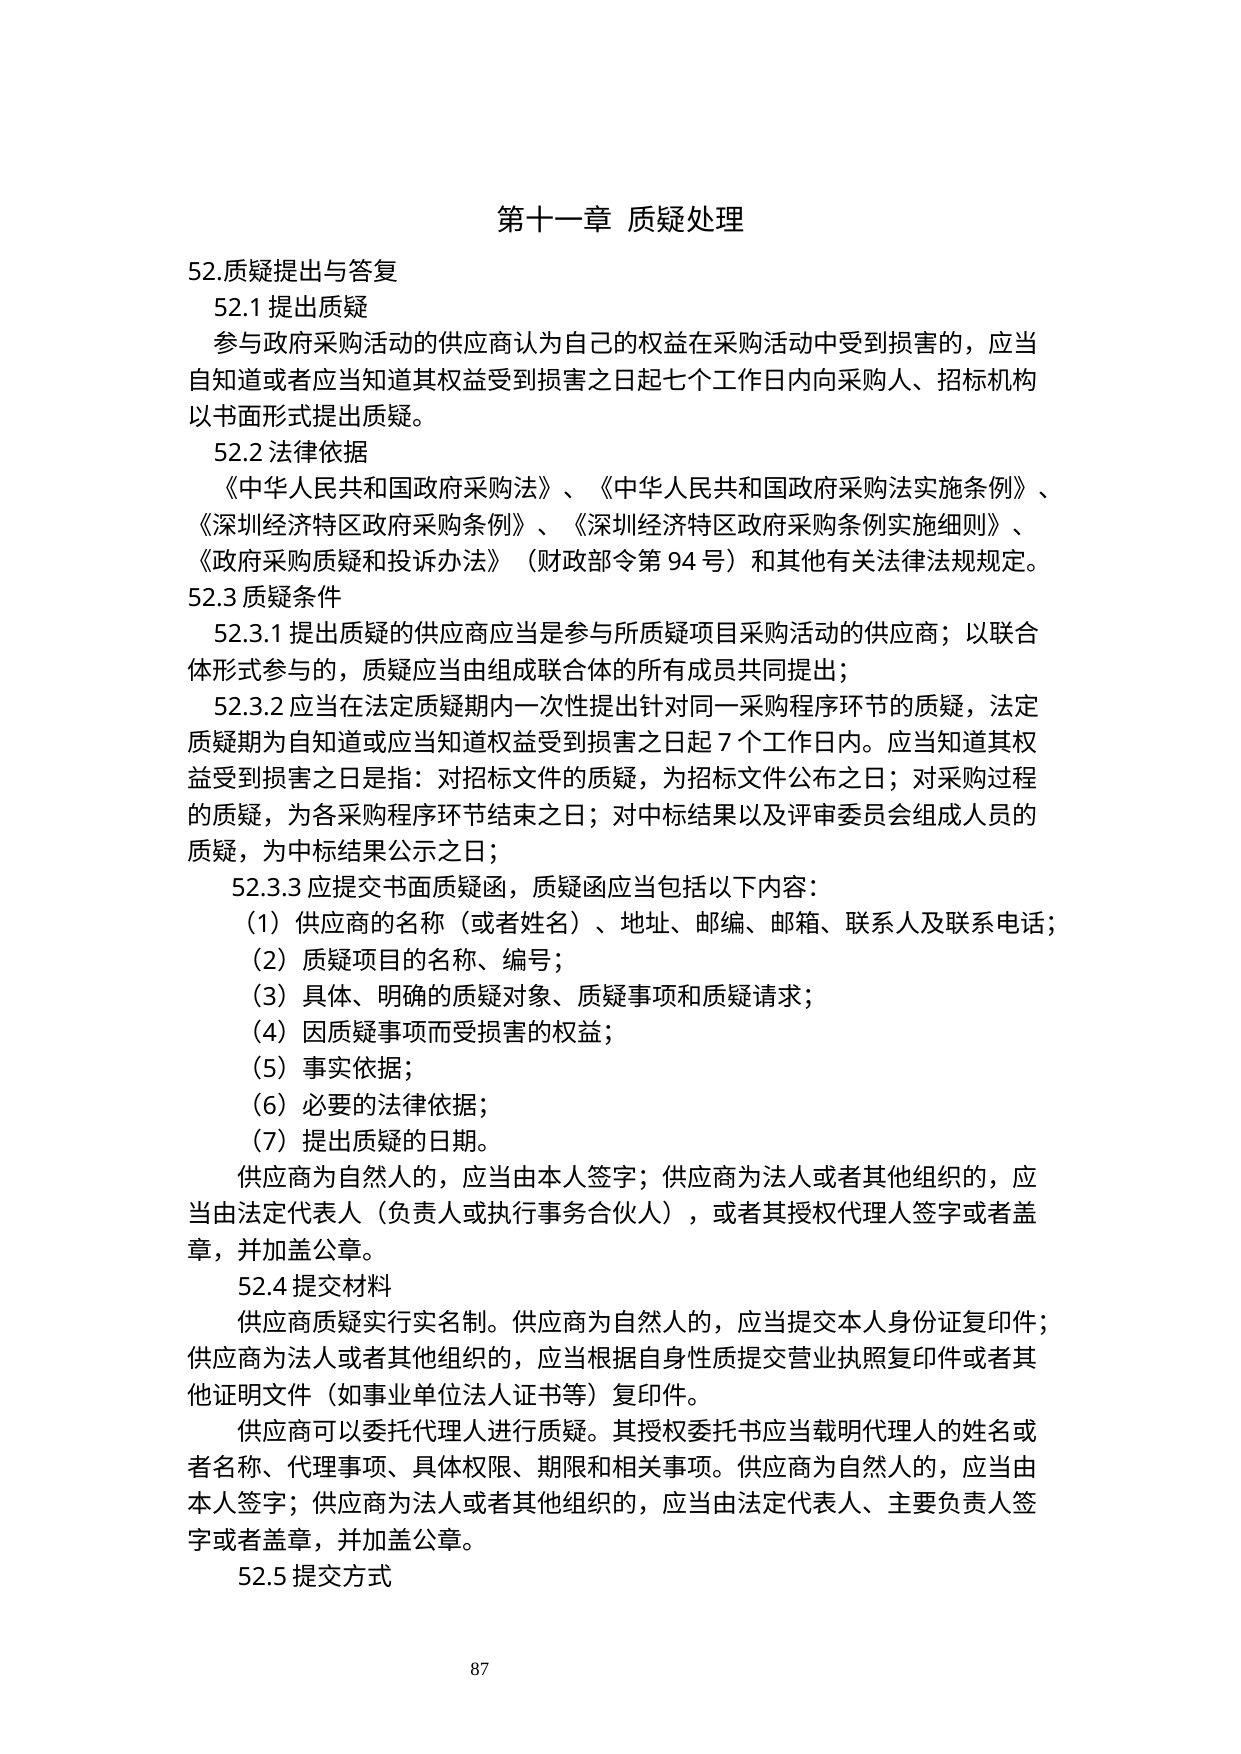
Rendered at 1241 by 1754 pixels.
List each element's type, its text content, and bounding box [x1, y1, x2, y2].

text （4）因质疑事项而受损害的权益； [187, 1013, 1053, 1049]
text 52.2法律依据 [187, 433, 1053, 469]
subtitle 质疑处理 [187, 197, 1053, 239]
text 52.3.2应当在法定质疑期内一次性提出针对同一采购程序环节的质疑，法定质疑期为自知道或应当知道权益受到损害之日起7个工作日内。应当知道其权益受到损害之日是指：对招标文件的质疑，为招标文件公布之日；对采购过程的质疑，为各采购程序环节结束之日；对中标结果以及评审委员会组成人员的质疑，为中标结果公示之日； [187, 686, 1053, 868]
text 52.1提出质疑 [187, 288, 1053, 324]
text 52.5提交方式 [187, 1556, 1053, 1593]
text （5）事实依据； [187, 1049, 1053, 1085]
text （2）质疑项目的名称、编号； [187, 940, 1053, 976]
text （3）具体、明确的质疑对象、质疑事项和质疑请求； [187, 976, 1053, 1013]
text 52.质疑提出与答复 [187, 251, 1053, 288]
text （7）提出质疑的日期。 [187, 1121, 1053, 1158]
text 52.3质疑条件 [187, 578, 1053, 614]
text 供应商为自然人的，应当由本人签字；供应商为法人或者其他组织的，应当由法定代表人（负责人或执行事务合伙人），或者其授权代理人签字或者盖章，并加盖公章。 [187, 1158, 1053, 1266]
text （1）供应商的名称（或者姓名）、地址、邮编、邮箱、联系人及联系电话； [187, 904, 1053, 940]
text 52.4提交材料 [187, 1266, 1053, 1303]
text 参与政府采购活动的供应商认为自己的权益在采购活动中受到损害的，应当自知道或者应当知道其权益受到损害之日起七个工作日内向采购人、招标机构以书面形式提出质疑。 [187, 324, 1053, 433]
text 供应商质疑实行实名制。供应商为自然人的，应当提交本人身份证复印件；供应商为法人或者其他组织的，应当根据自身性质提交营业执照复印件或者其他证明文件（如事业单位法人证书等）复印件。 [187, 1303, 1053, 1411]
text 52.3.3应提交书面质疑函，质疑函应当包括以下内容： [187, 868, 1053, 904]
text 52.3.1提出质疑的供应商应当是参与所质疑项目采购活动的供应商；以联合体形式参与的，质疑应当由组成联合体的所有成员共同提出； [187, 614, 1053, 686]
text 《中华人民共和国政府采购法》、《中华人民共和国政府采购法实施条例》、《深圳经济特区政府采购条例》、《深圳经济特区政府采购条例实施细则》、《政府采购质疑和投诉办法》（财政部令第94号）和其他有关法律法规规定。 [187, 469, 1053, 578]
text （6）必要的法律依据； [187, 1085, 1053, 1121]
text 供应商可以委托代理人进行质疑。其授权委托书应当载明代理人的姓名或者名称、代理事项、具体权限、期限和相关事项。供应商为自然人的，应当由本人签字；供应商为法人或者其他组织的，应当由法定代表人、主要负责人签字或者盖章，并加盖公章。 [187, 1411, 1053, 1556]
